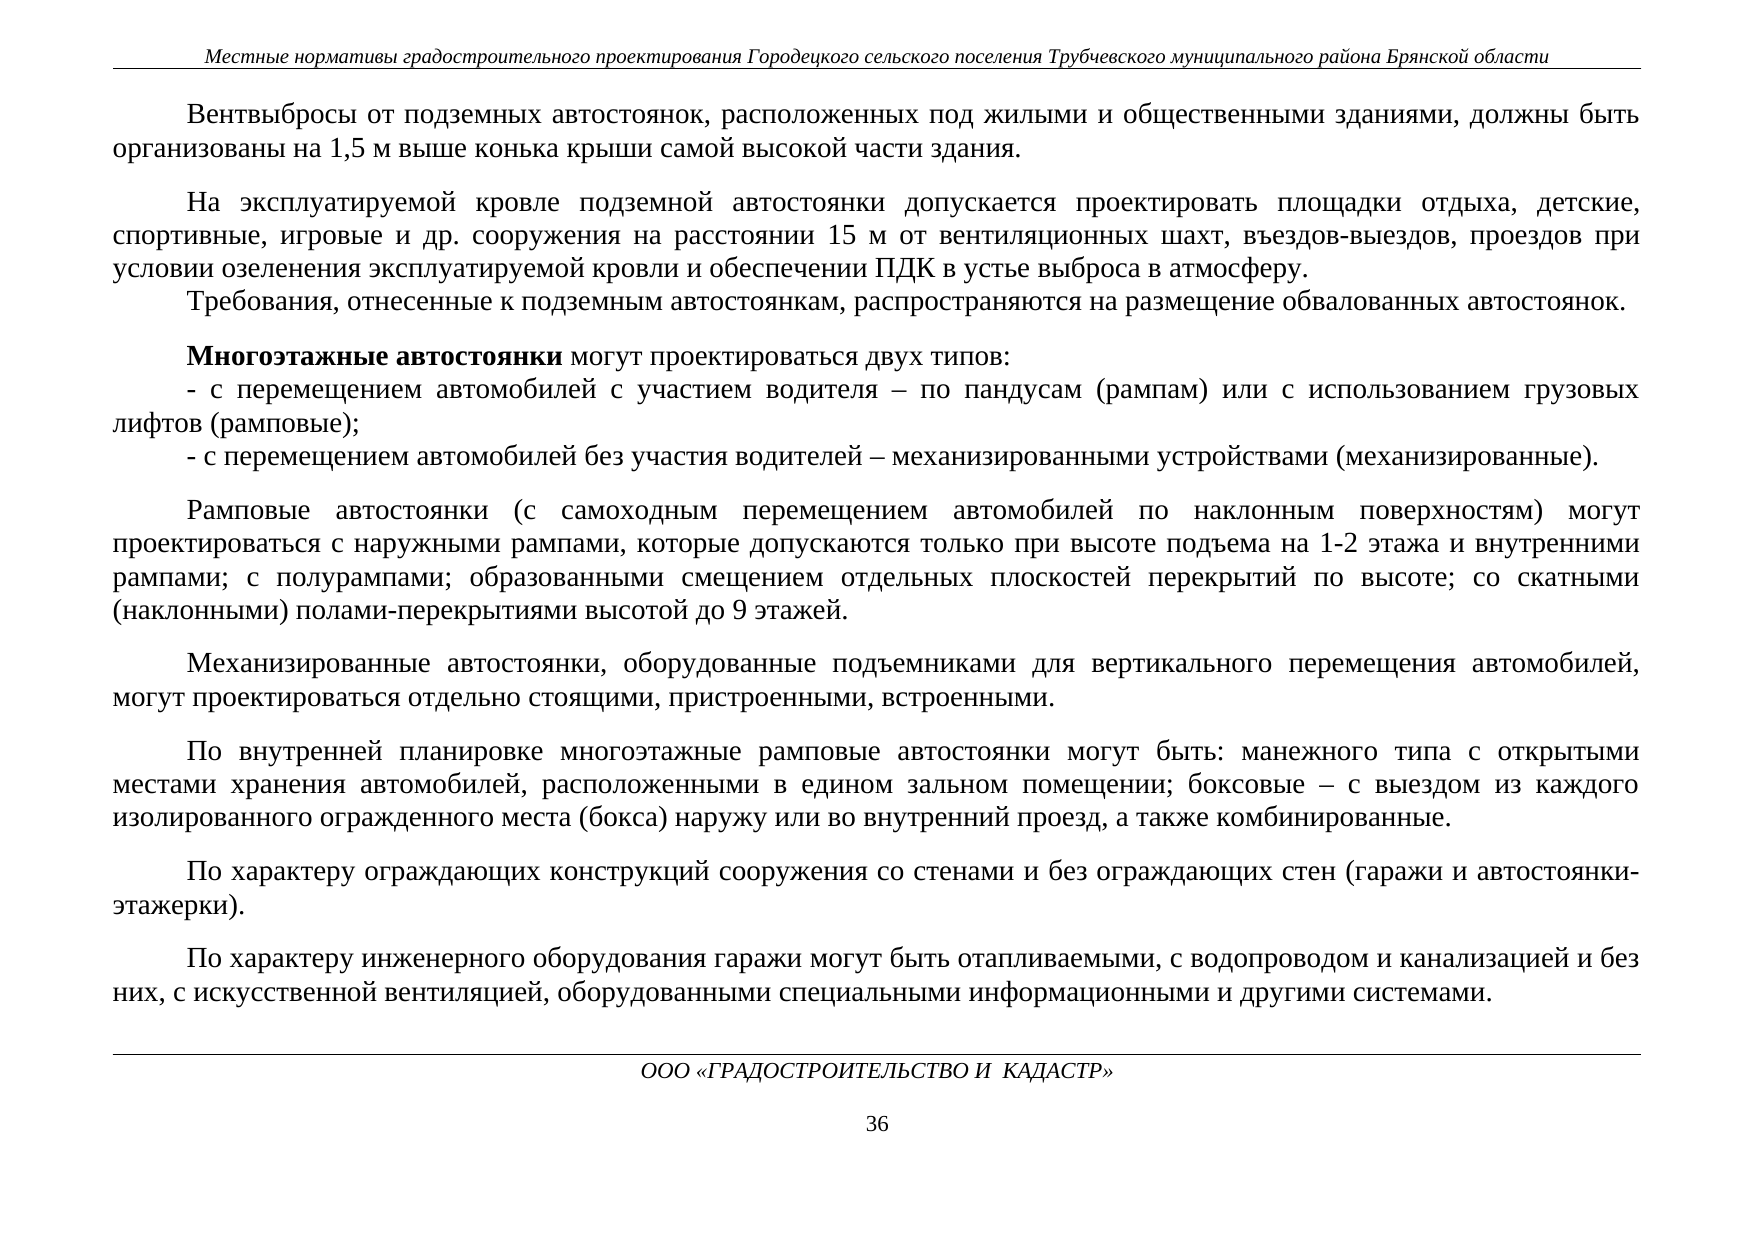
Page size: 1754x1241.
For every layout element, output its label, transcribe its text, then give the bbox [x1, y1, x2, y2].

text Механизированные автостоянки, оборудованные подъемниками для вертикального перемещения автомобилей, могут проектироваться отдельно стоящими, пристроенными, встроенными. [112, 646, 1641, 713]
text Требования, отнесенные к подземным автостоянкам, распространяются на размещение обвалованных автостоянок. [112, 284, 1641, 317]
text Вентвыбросы от подземных автостоянок, расположенных под жилыми и общественными зданиями, должны быть организованы на выше конька крыши самой высокой части здания. [112, 97, 1641, 164]
text Рамповые автостоянки (с самоходным перемещением автомобилей по наклонным поверхностям) могут проектироваться с наружными рампами, которые допускаются только при высоте подъема на 1-2 этажа и внутренними рампами; с полурампами; образованными смещением отдельных плоскостей перекрытий по высоте; со скатными (наклонными) полами-перекрытиями высотой до 9 этажей. [112, 493, 1641, 626]
text Многоэтажные автостоянки могут проектироваться двух типов: [112, 338, 1641, 372]
text - с перемещением автомобилей с участием водителя – по пандусам (рампам) или с использованием грузовых лифтов (рамповые); [112, 372, 1641, 439]
text - с перемещением автомобилей без участия водителей – механизированными устройствами (механизированные). [112, 439, 1641, 472]
text По внутренней планировке многоэтажные рамповые автостоянки могут быть: манежного типа с открытыми местами хранения автомобилей, расположенными в едином зальном помещении; боксовые – с выездом из каждого изолированного огражденного места (бокса) наружу или во внутренний проезд, а также комбинированные. [112, 733, 1641, 833]
text На эксплуатируемой кровле подземной автостоянки допускается проектировать площадки отдыха, детские, спортивные, игровые и др. сооружения на расстоянии от вентиляционных шахт, въездов-выездов, проездов при условии озеленения эксплуатируемой кровли и обеспечении ПДК в устье выброса в атмосферу. [112, 184, 1641, 284]
text По характеру инженерного оборудования гаражи могут быть отапливаемыми, с водопроводом и канализацией и без них, с искусственной вентиляцией, оборудованными специальными информационными и другими системами. [112, 941, 1641, 1007]
text По характеру ограждающих конструкций сооружения со стенами и без ограждающих стен (гаражи и автостоянки-этажерки). [112, 854, 1641, 920]
